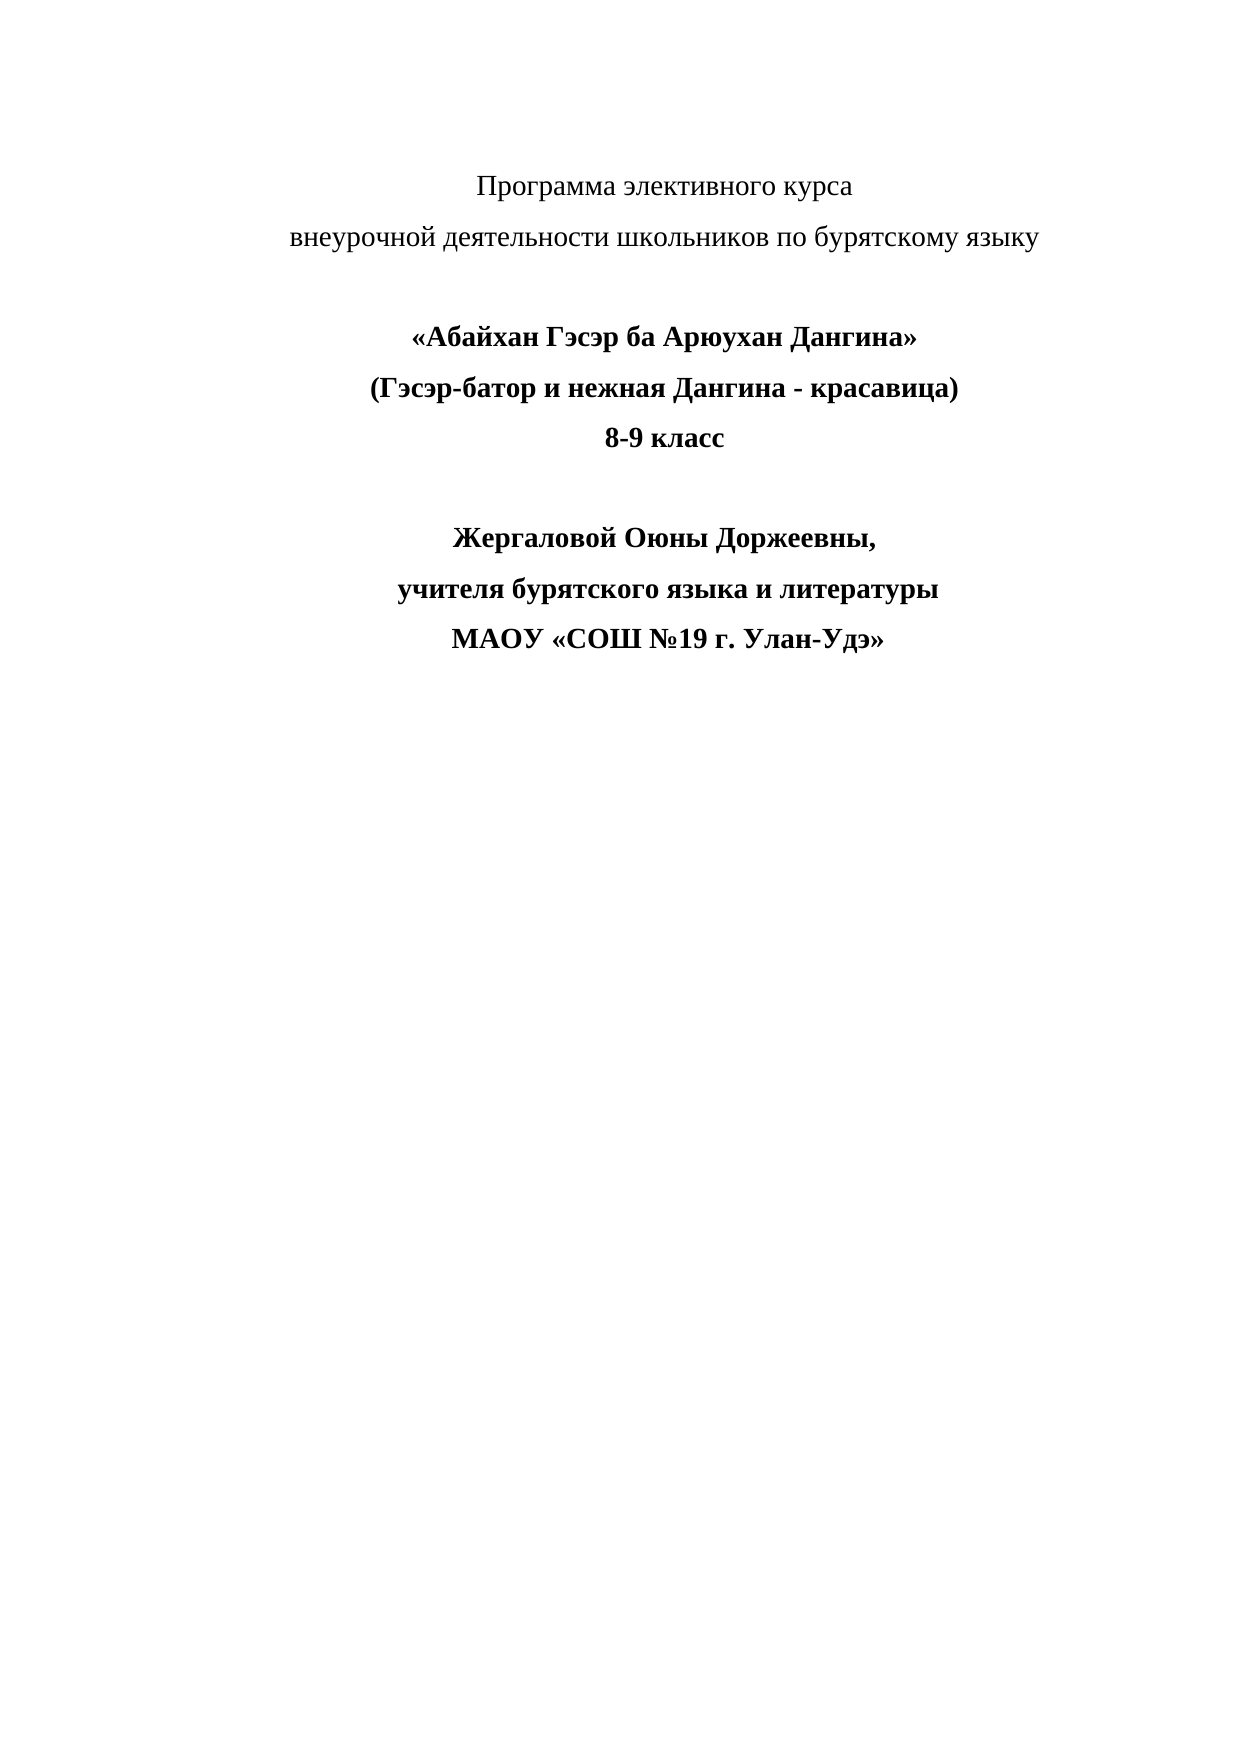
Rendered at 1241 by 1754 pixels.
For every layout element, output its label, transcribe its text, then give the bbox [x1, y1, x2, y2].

text «Абайхан Гэсэр ба Арюухан Дангина» [177, 319, 1152, 353]
text Программа элективного курса [177, 168, 1152, 202]
text (Гэсэр-батор и нежная Дангина - красавица) [177, 370, 1152, 403]
text Жергаловой Оюны Доржеевны, [177, 521, 1152, 554]
text учителя бурятского языка и литературы [177, 571, 1152, 604]
text внеурочной деятельности школьников по бурятскому языку [177, 219, 1152, 252]
text МАОУ «СОШ №19 г. Улан-Удэ» [177, 621, 1152, 655]
text 8-9 класс [177, 420, 1152, 453]
